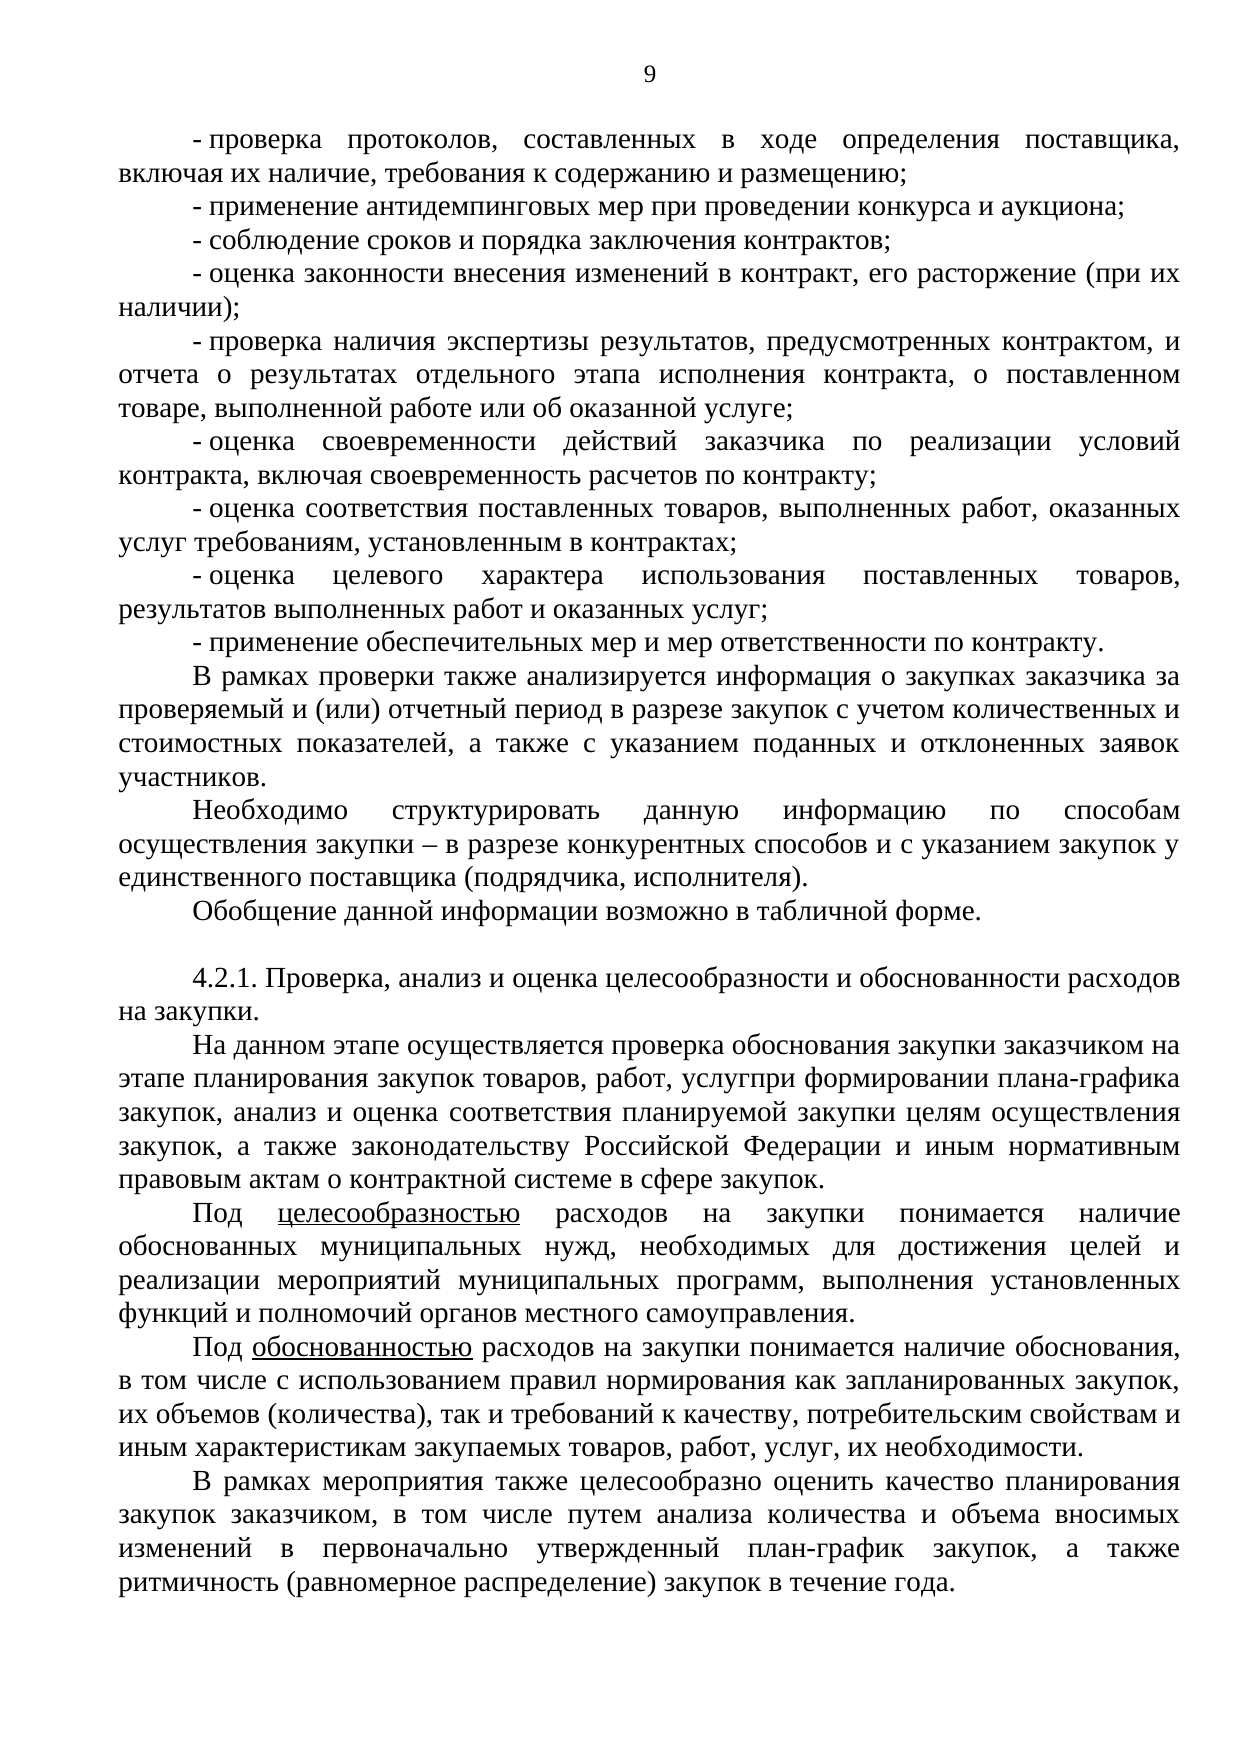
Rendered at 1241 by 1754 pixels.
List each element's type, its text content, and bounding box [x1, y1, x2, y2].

text - оценка законности внесения изменений в контракт, его расторжение (при их наличии); [118, 256, 1181, 323]
text - применение обеспечительных мер и мер ответственности по контракту. [118, 624, 1181, 658]
text - проверка протоколов, составленных в ходе определения поставщика, включая их наличие, требования к содержанию и размещению; [118, 121, 1181, 188]
text - оценка своевременности действий заказчика по реализации условий контракта, включая своевременность расчетов по контракту; [118, 423, 1181, 490]
text - оценка целевого характера использования поставленных товаров, результатов выполненных работ и оказанных услуг; [118, 557, 1181, 624]
text Необходимо структурировать данную информацию по способам осуществления закупки – в разрезе конкурентных способов и с указанием закупок у единственного поставщика (подрядчика, исполнителя). [118, 792, 1181, 893]
text - соблюдение сроков и порядка заключения контрактов; [118, 222, 1181, 256]
text 4.2.1. Проверка, анализ и оценка целесообразности и обоснованности расходов на закупки. [118, 960, 1181, 1027]
text В рамках мероприятия также целесообразно оценить качество планирования закупок заказчиком, в том числе путем анализа количества и объема вносимых изменений в первоначально утвержденный план-график закупок, а также ритмичность (равномерное распределение) закупок в течение года. [118, 1463, 1181, 1597]
text На данном этапе осуществляется проверка обоснования закупки заказчиком на этапе планирования закупок товаров, работ, услугпри формировании плана-графика закупок, анализ и оценка соответствия планируемой закупки целям осуществления закупок, а также законодательству Российской Федерации и иным нормативным правовым актам о контрактной системе в сфере закупок. [118, 1027, 1181, 1195]
text - проверка наличия экспертизы результатов, предусмотренных контрактом, и отчета о результатах отдельного этапа исполнения контракта, о поставленном товаре, выполненной работе или об оказанной услуге; [118, 323, 1181, 423]
text - применение антидемпинговых мер при проведении конкурса и аукциона; [118, 188, 1181, 222]
text - оценка соответствия поставленных товаров, выполненных работ, оказанных услуг требованиям, установленным в контрактах; [118, 490, 1181, 557]
text Под целесообразностью расходов на закупки понимается наличие обоснованных муниципальных нужд, необходимых для достижения целей и реализации мероприятий муниципальных программ, выполнения установленных функций и полномочий органов местного самоуправления. [118, 1195, 1181, 1329]
text В рамках проверки также анализируется информация о закупках заказчика за проверяемый и (или) отчетный период в разрезе закупок с учетом количественных и стоимостных показателей, а также с указанием поданных и отклоненных заявок участников. [118, 658, 1181, 792]
text Обобщение данной информации возможно в табличной форме. [118, 893, 1181, 926]
text Под обоснованностью расходов на закупки понимается наличие обоснования, в том числе с использованием правил нормирования как запланированных закупок, их объемов (количества), так и требований к качеству, потребительским свойствам и иным характеристикам закупаемых товаров, работ, услуг, их необходимости. [118, 1329, 1181, 1463]
